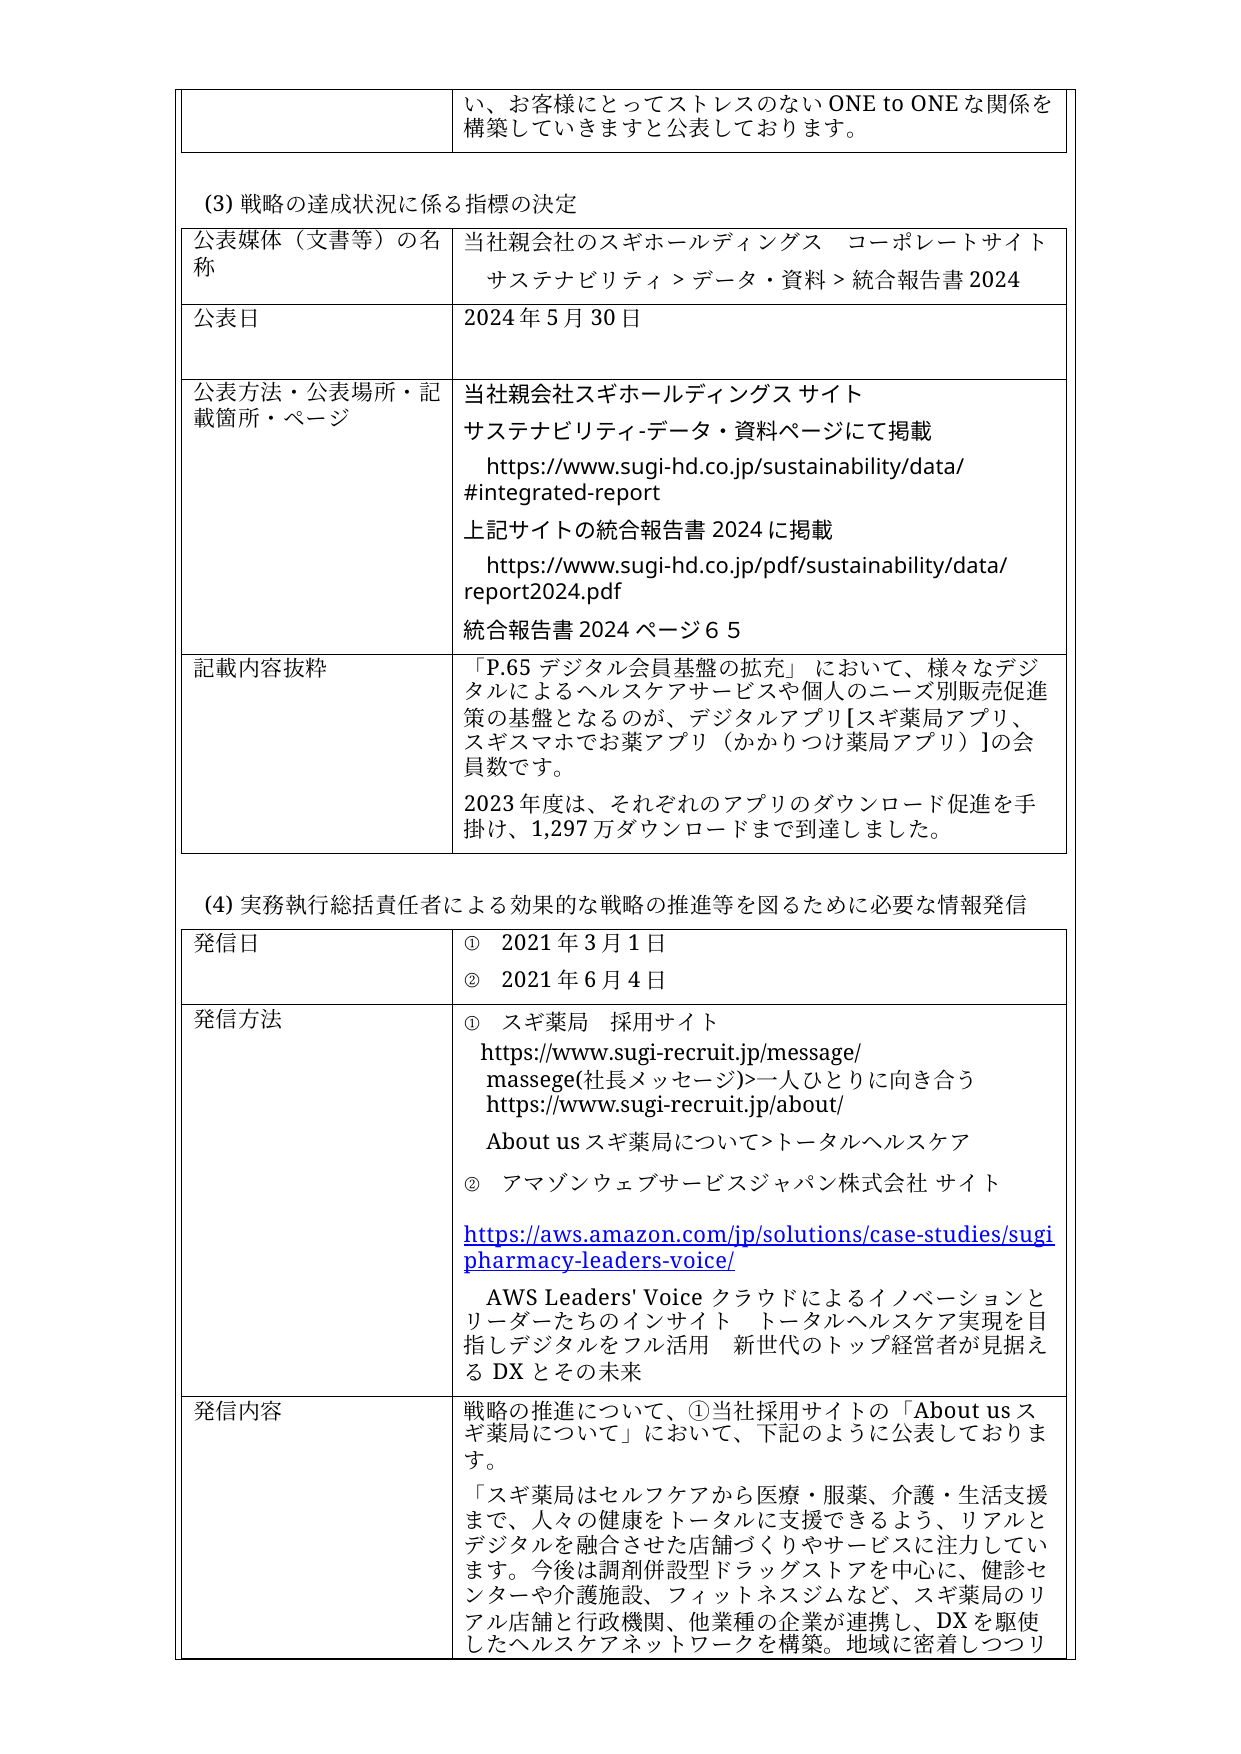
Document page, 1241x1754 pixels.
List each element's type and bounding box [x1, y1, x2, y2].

table_cell [176, 90, 1075, 1659]
